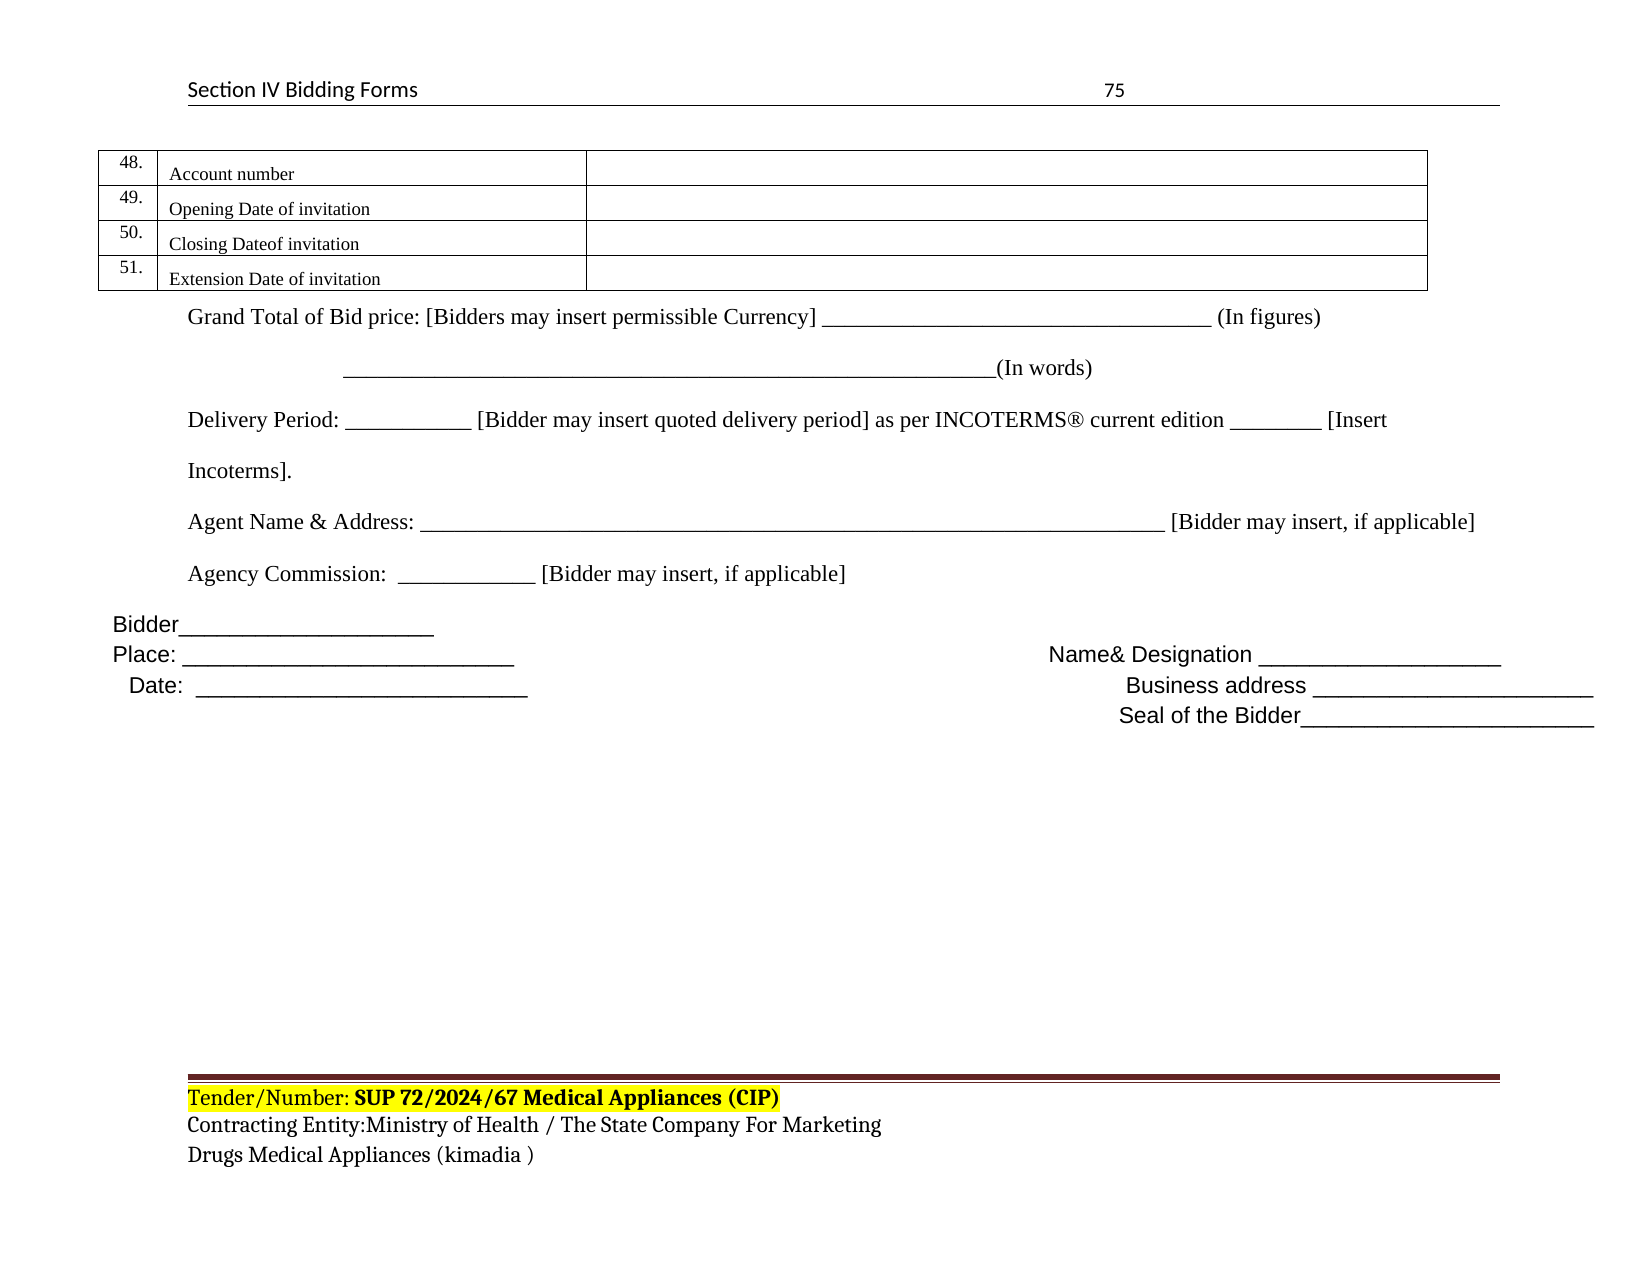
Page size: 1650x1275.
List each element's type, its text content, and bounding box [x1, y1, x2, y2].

table_cell Closing Dateof invitation [158, 221, 586, 255]
table_cell [99, 151, 157, 185]
text Grand Total of Bid price: [Bidders may insert permissible Currency] __________________________________ (In figures) [187, 303, 1500, 329]
table_cell [99, 221, 157, 255]
text Date: __________________________ Business address ______________________ Seal of the Bidder_______________________ [112, 672, 1594, 728]
table_cell [587, 221, 1427, 255]
table_cell [587, 256, 1427, 289]
text Place: __________________________ Name& Designation ___________________ [112, 641, 1594, 668]
text Incoterms]. [187, 457, 1500, 483]
text Delivery Period: ___________ [Bidder may insert quoted delivery period] as per INCOTERMS® current edition ________ [Insert [187, 406, 1500, 432]
table_cell [587, 151, 1427, 185]
text Agency Commission: ____________ [Bidder may insert, if applicable] [187, 560, 1500, 586]
table_cell Extension Date of invitation [158, 256, 586, 289]
text Agent Name & Address: _________________________________________________________________ [Bidder may insert, if applicable] [187, 508, 1500, 535]
text Bidder____________________ [112, 611, 1500, 638]
text _________________________________________________________(In words) [187, 354, 1500, 381]
table_cell [587, 186, 1427, 220]
table_cell [99, 186, 157, 220]
table_cell Opening Date of invitation [158, 186, 586, 220]
table_cell [99, 256, 157, 289]
table_cell Account number [158, 151, 586, 185]
